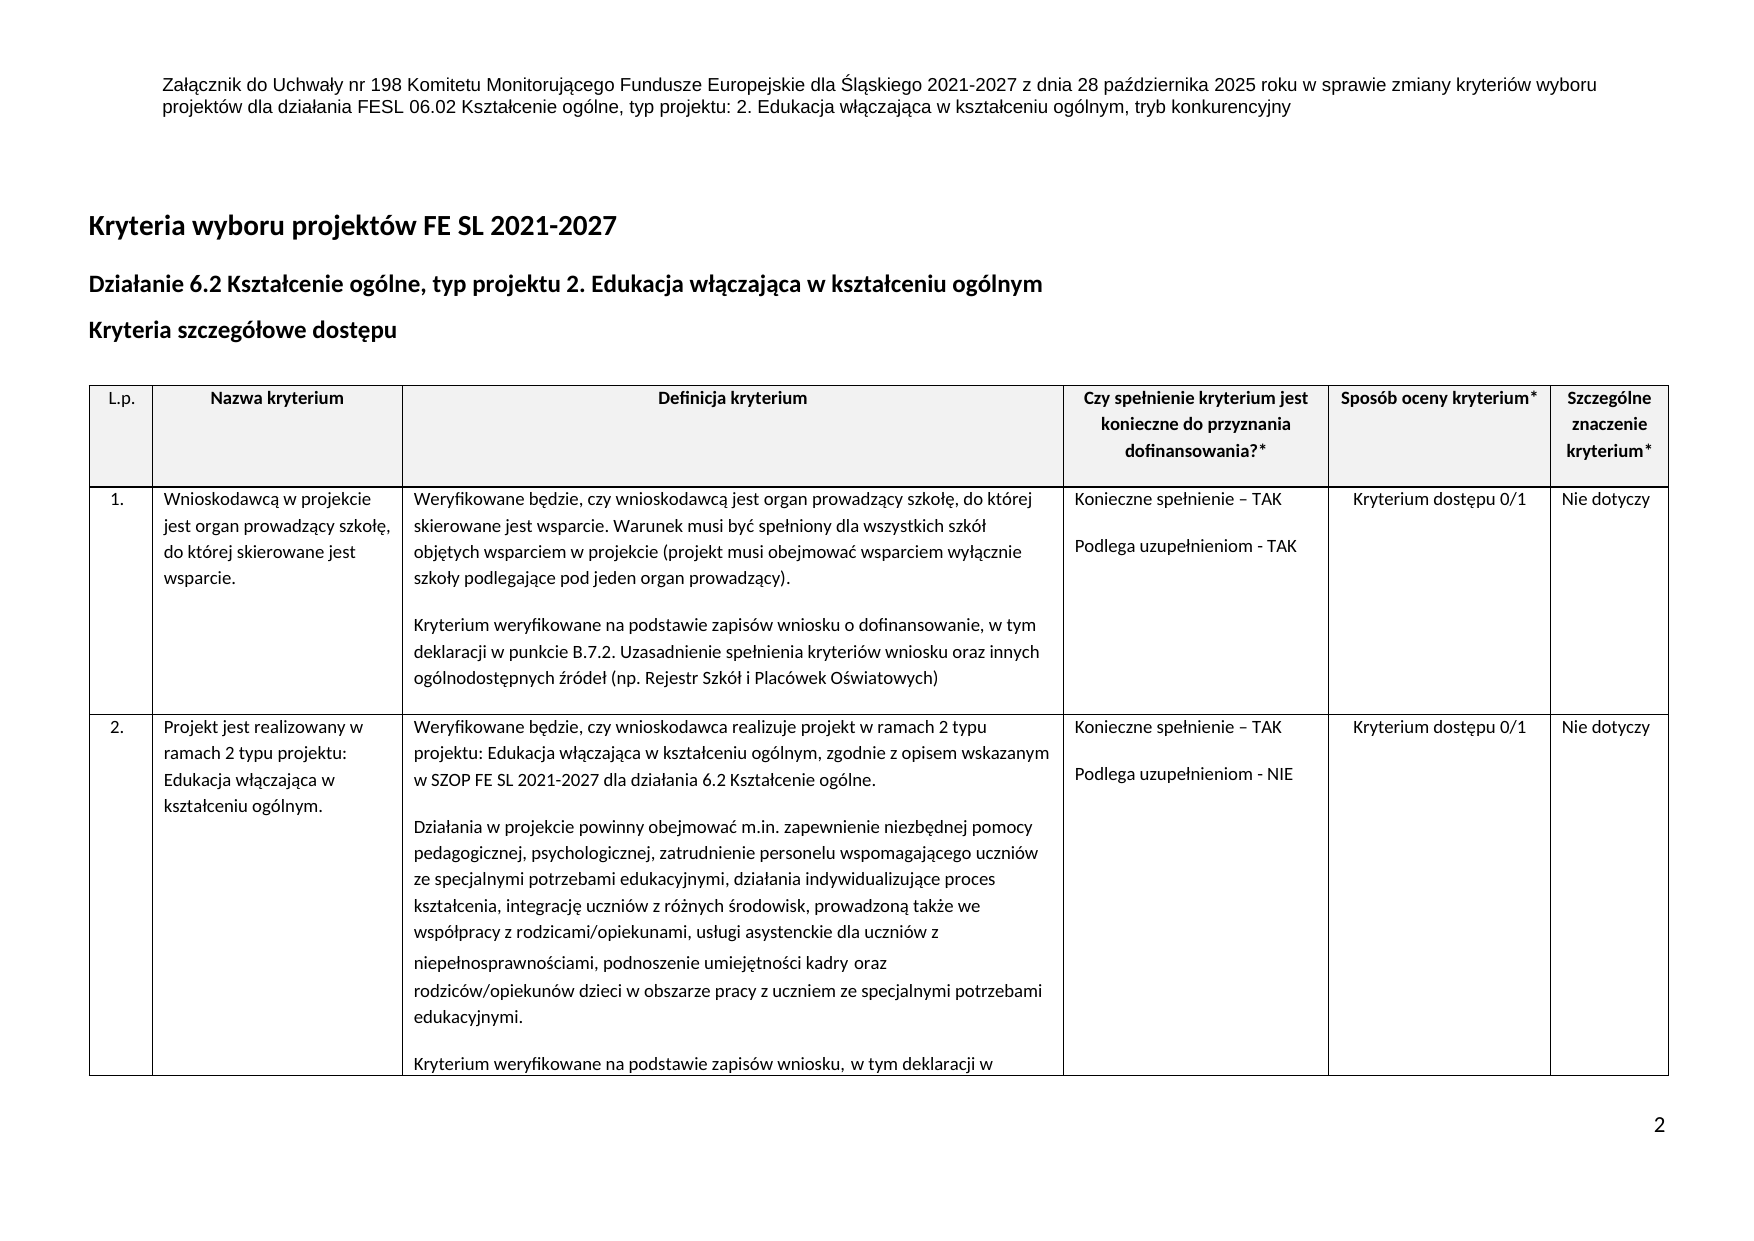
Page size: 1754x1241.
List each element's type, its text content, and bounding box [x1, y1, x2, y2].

table_header Nazwa kryterium [153, 386, 402, 486]
table_cell [90, 488, 152, 714]
table_header Czy spełnienie kryterium jest konieczne do przyznania dofinansowania?* [1064, 386, 1328, 486]
text Działanie 6.2 Kształcenie ogólne, typ projektu 2. Edukacja włączająca w kształceniu ogólnym Kryteria szczegółowe dostępu [89, 268, 1665, 345]
table_cell Weryfikowane będzie, czy wnioskodawcą jest organ prowadzący szkołę, do której skierowane jest wsparcie. Warunek musi być spełniony dla wszystkich szkół objętych wsparciem w projekcie (projekt musi obejmować wsparciem wyłącznie szkoły podlegające pod jeden organ prowadzący). Kryterium weryfikowane na podstawie zapisów wniosku o dofinansowanie, w tym deklaracji w punkcie B.7.2. Uzasadnienie spełnienia kryteriów wniosku oraz innych ogólnodostępnych źródeł (np. Rejestr Szkół i Placówek Oświatowych) [403, 488, 1063, 714]
table_cell Projekt jest realizowany w ramach 2 typu projektu: Edukacja włączająca w kształceniu ogólnym. [153, 715, 402, 1075]
table_header Sposób oceny kryterium* [1329, 386, 1550, 486]
table_cell [90, 715, 152, 1075]
table_header Definicja kryterium [403, 386, 1063, 486]
table_cell Nie dotyczy [1551, 488, 1668, 714]
table_header Szczególne znaczenie kryterium* [1551, 386, 1668, 486]
table_cell Kryterium dostępu 0/1 [1329, 488, 1550, 714]
table_cell Konieczne spełnienie – TAK Podlega uzupełnieniom - TAK [1064, 488, 1328, 714]
table_cell Wnioskodawcą w projekcie jest organ prowadzący szkołę, do której skierowane jest wsparcie. [153, 488, 402, 714]
table_header L.p. [90, 386, 152, 486]
text Kryteria wyboru projektów FE SL 2021-2027 [89, 207, 1665, 242]
table_cell Nie dotyczy [1551, 715, 1668, 1075]
table_cell Konieczne spełnienie – TAK Podlega uzupełnieniom - NIE [1064, 715, 1328, 1075]
table_cell Kryterium dostępu 0/1 [1329, 715, 1550, 1075]
